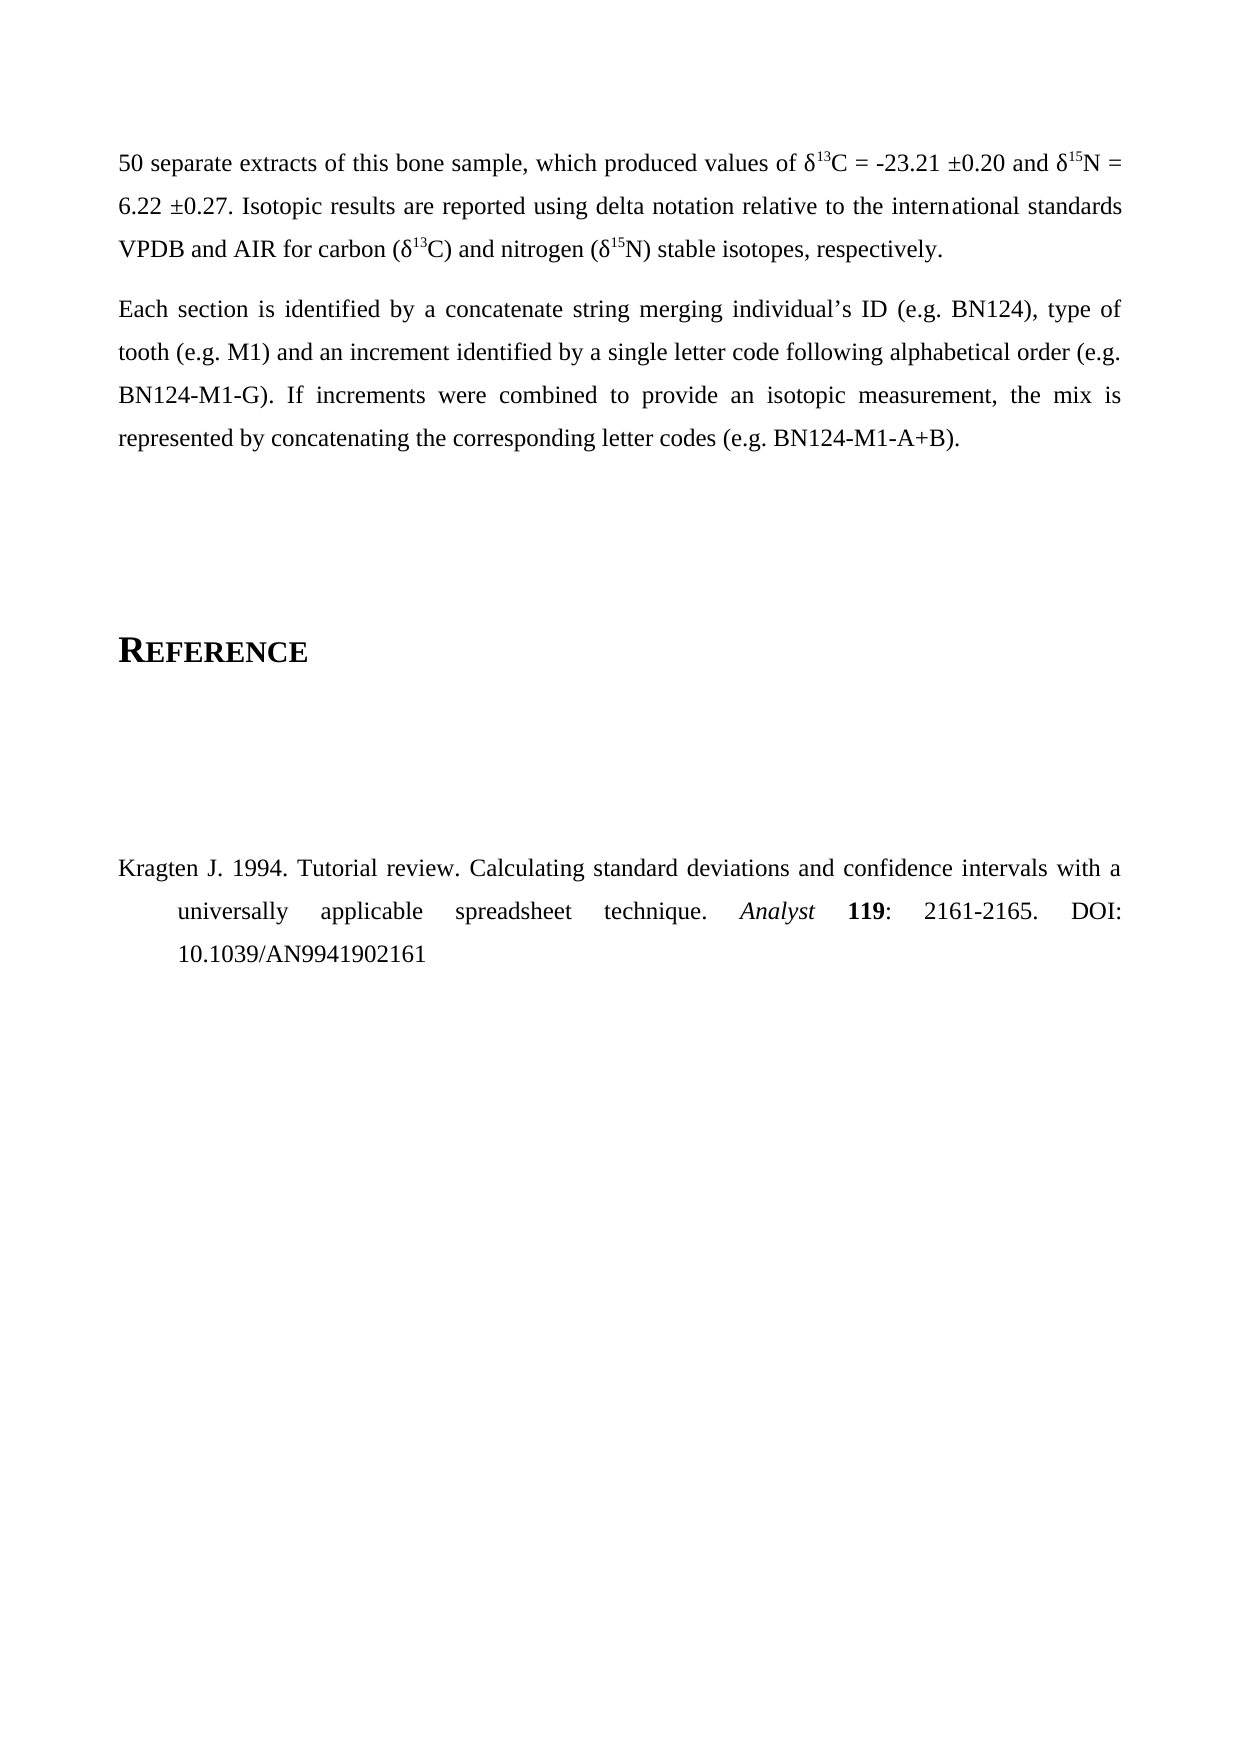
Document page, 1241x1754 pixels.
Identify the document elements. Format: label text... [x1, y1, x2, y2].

text Kragten J. 1994. Tutorial review. Calculating standard deviations and confidence intervals with a universally applicable spreadsheet technique. Analyst 119: 2161-2165. DOI: 10.1039/AN9941902161 [118, 853, 1122, 968]
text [118, 148, 1122, 263]
text Reference [118, 627, 1122, 671]
text Each section is identified by a concatenate string merging individual’s ID (e.g. BN124), type of tooth (e.g. M1) and an increment identified by a single letter code following alphabetical order (e.g. BN124-M1-G). If increments were combined to provide an isotopic measurement, the mix is represented by concatenating the corresponding letter codes (e.g. BN124-M1-A+B). [118, 294, 1122, 452]
